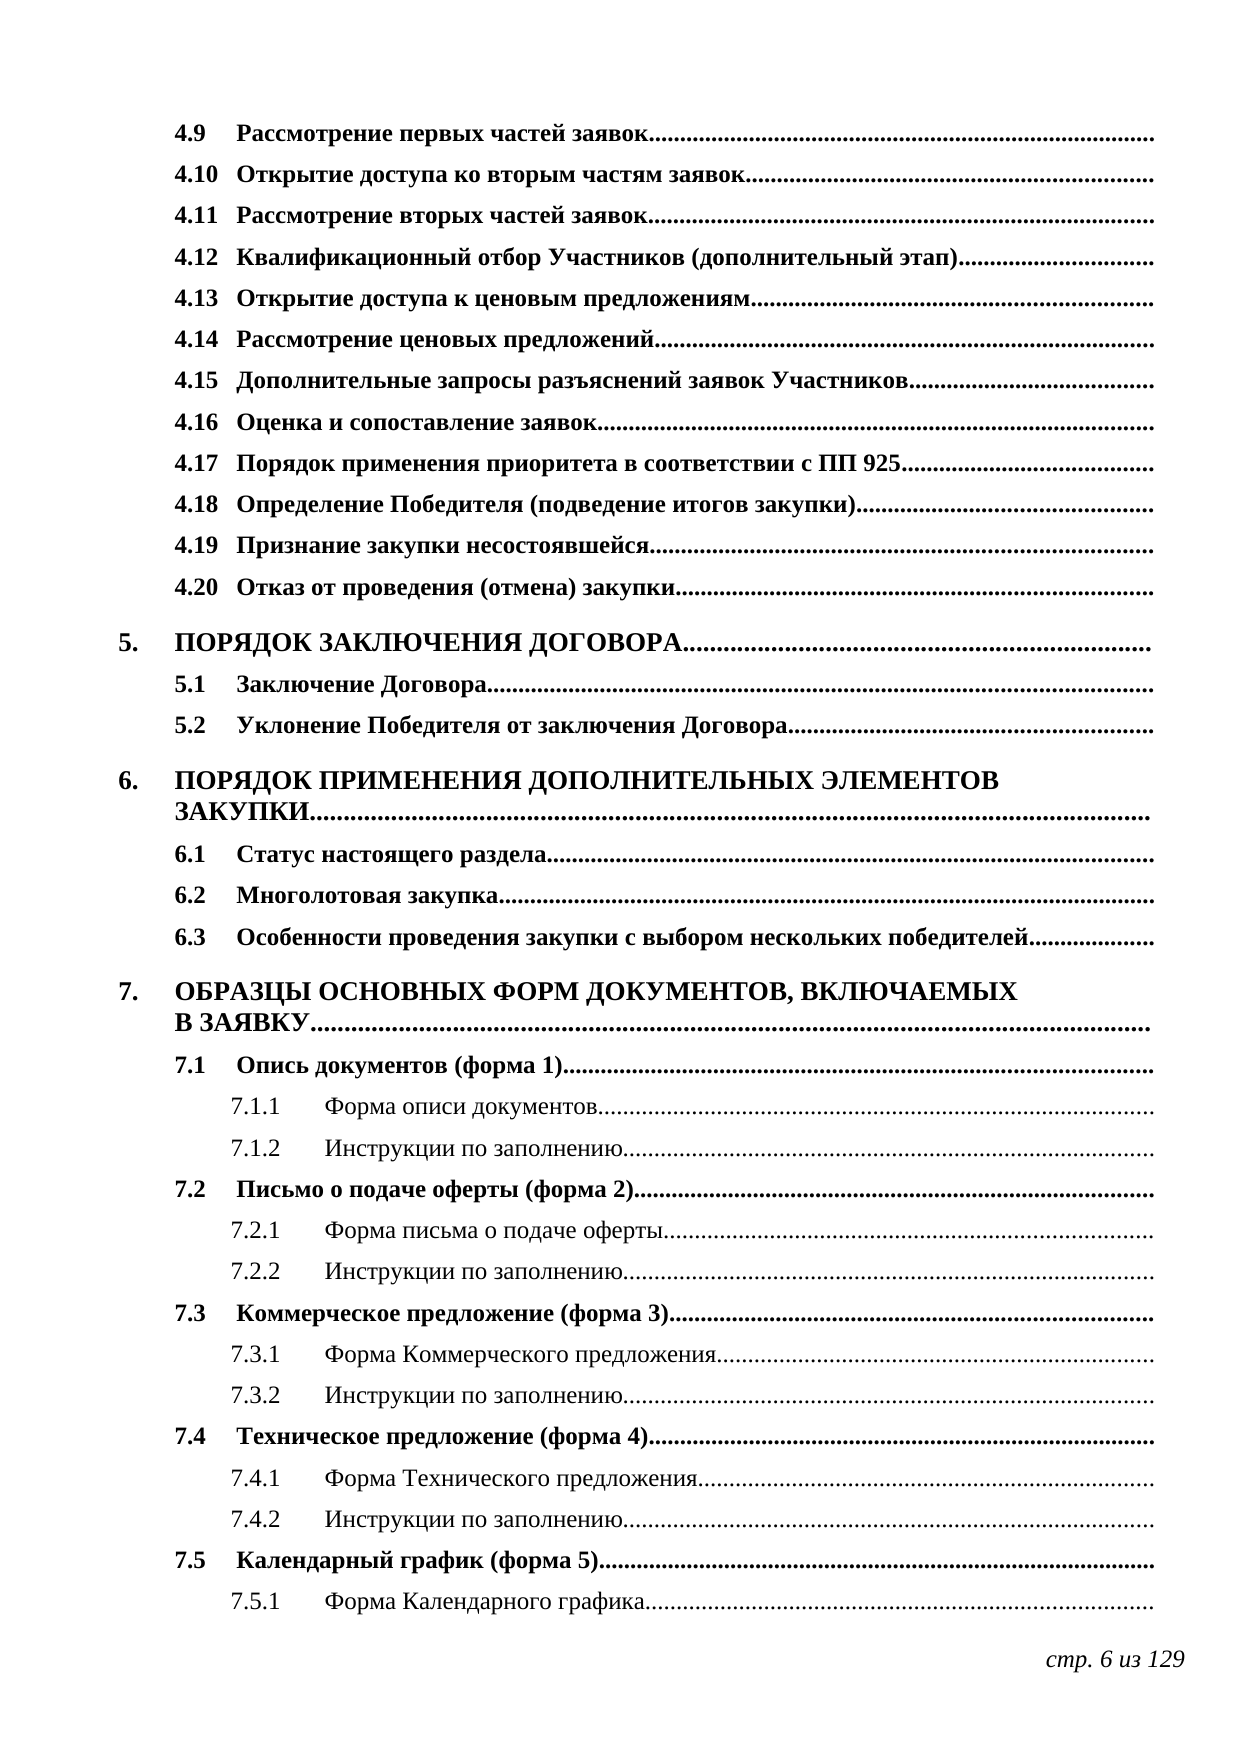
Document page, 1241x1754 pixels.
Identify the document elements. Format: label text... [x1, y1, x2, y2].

text 5.2 Уклонение Победителя от заключения Договора 51 [174, 711, 1093, 739]
text 6.3 Особенности проведения закупки с выбором нескольких победителей 53 [174, 922, 1093, 950]
text 4.14 Рассмотрение ценовых предложений 43 [174, 324, 1093, 353]
text 4.12 Квалификационный отбор Участников (дополнительный этап) 42 [174, 242, 1093, 271]
text 7.2.1 Форма письма о подаче оферты 56 [230, 1215, 1063, 1244]
text 7.5 Календарный график (форма 5) 65 [174, 1545, 1093, 1574]
text 4.18 Определение Победителя (подведение итогов закупки) 47 [174, 489, 1093, 518]
text 4.9 Рассмотрение первых частей заявок 39 [174, 118, 1093, 147]
text 5. ПОРЯДОК ЗАКЛЮЧЕНИЯ ДОГОВОРА 50 [118, 626, 1063, 657]
text 4.13 Открытие доступа к ценовым предложениям 42 [174, 283, 1093, 312]
text 7.3.1 Форма Коммерческого предложения 60 [230, 1339, 1063, 1368]
text 7.1.2 Инструкции по заполнению 55 [230, 1133, 1063, 1161]
text 6. ПОРЯДОК ПРИМЕНЕНИЯ ДОПОЛНИТЕЛЬНЫХ ЭЛЕМЕНТОВ ЗАКУПКИ 52 [118, 764, 1063, 827]
text 7.2.2 Инструкции по заполнению 59 [230, 1256, 1063, 1285]
text 4.11 Рассмотрение вторых частей заявок 40 [174, 201, 1093, 229]
text 4.15 Дополнительные запросы разъяснений заявок Участников 43 [174, 366, 1093, 394]
text 4.17 Порядок применения приоритета в соответствии с ПП 925 45 [174, 448, 1093, 477]
text 7. ОБРАЗЦЫ ОСНОВНЫХ ФОРМ ДОКУМЕНТОВ, ВКЛЮЧАЕМЫХ В ЗАЯВКУ 54 [118, 975, 1063, 1038]
text 4.10 Открытие доступа ко вторым частям заявок 40 [174, 159, 1093, 188]
text 7.1.1 Форма описи документов 54 [230, 1091, 1063, 1120]
text 4.20 Отказ от проведения (отмена) закупки 49 [174, 572, 1093, 601]
text 7.5.1 Форма Календарного графика 65 [230, 1586, 1063, 1615]
text 7.1 Опись документов (форма 1) 54 [174, 1050, 1093, 1079]
text 7.4.2 Инструкции по заполнению 64 [230, 1504, 1063, 1533]
text 7.3 Коммерческое предложение (форма 3) 60 [174, 1298, 1093, 1326]
text 7.4.1 Форма Технического предложения 63 [230, 1463, 1063, 1491]
text 6.2 Многолотовая закупка 52 [174, 880, 1093, 909]
text 7.3.2 Инструкции по заполнению 62 [230, 1380, 1063, 1409]
text 7.4 Техническое предложение (форма 4) 63 [174, 1421, 1093, 1450]
text 4.16 Оценка и сопоставление заявок 44 [174, 407, 1093, 436]
text 4.19 Признание закупки несостоявшейся 48 [174, 531, 1093, 559]
text 7.2 Письмо о подаче оферты (форма 2) 56 [174, 1174, 1093, 1203]
text 5.1 Заключение Договора 50 [174, 669, 1093, 698]
text 6.1 Статус настоящего раздела 52 [174, 839, 1093, 868]
